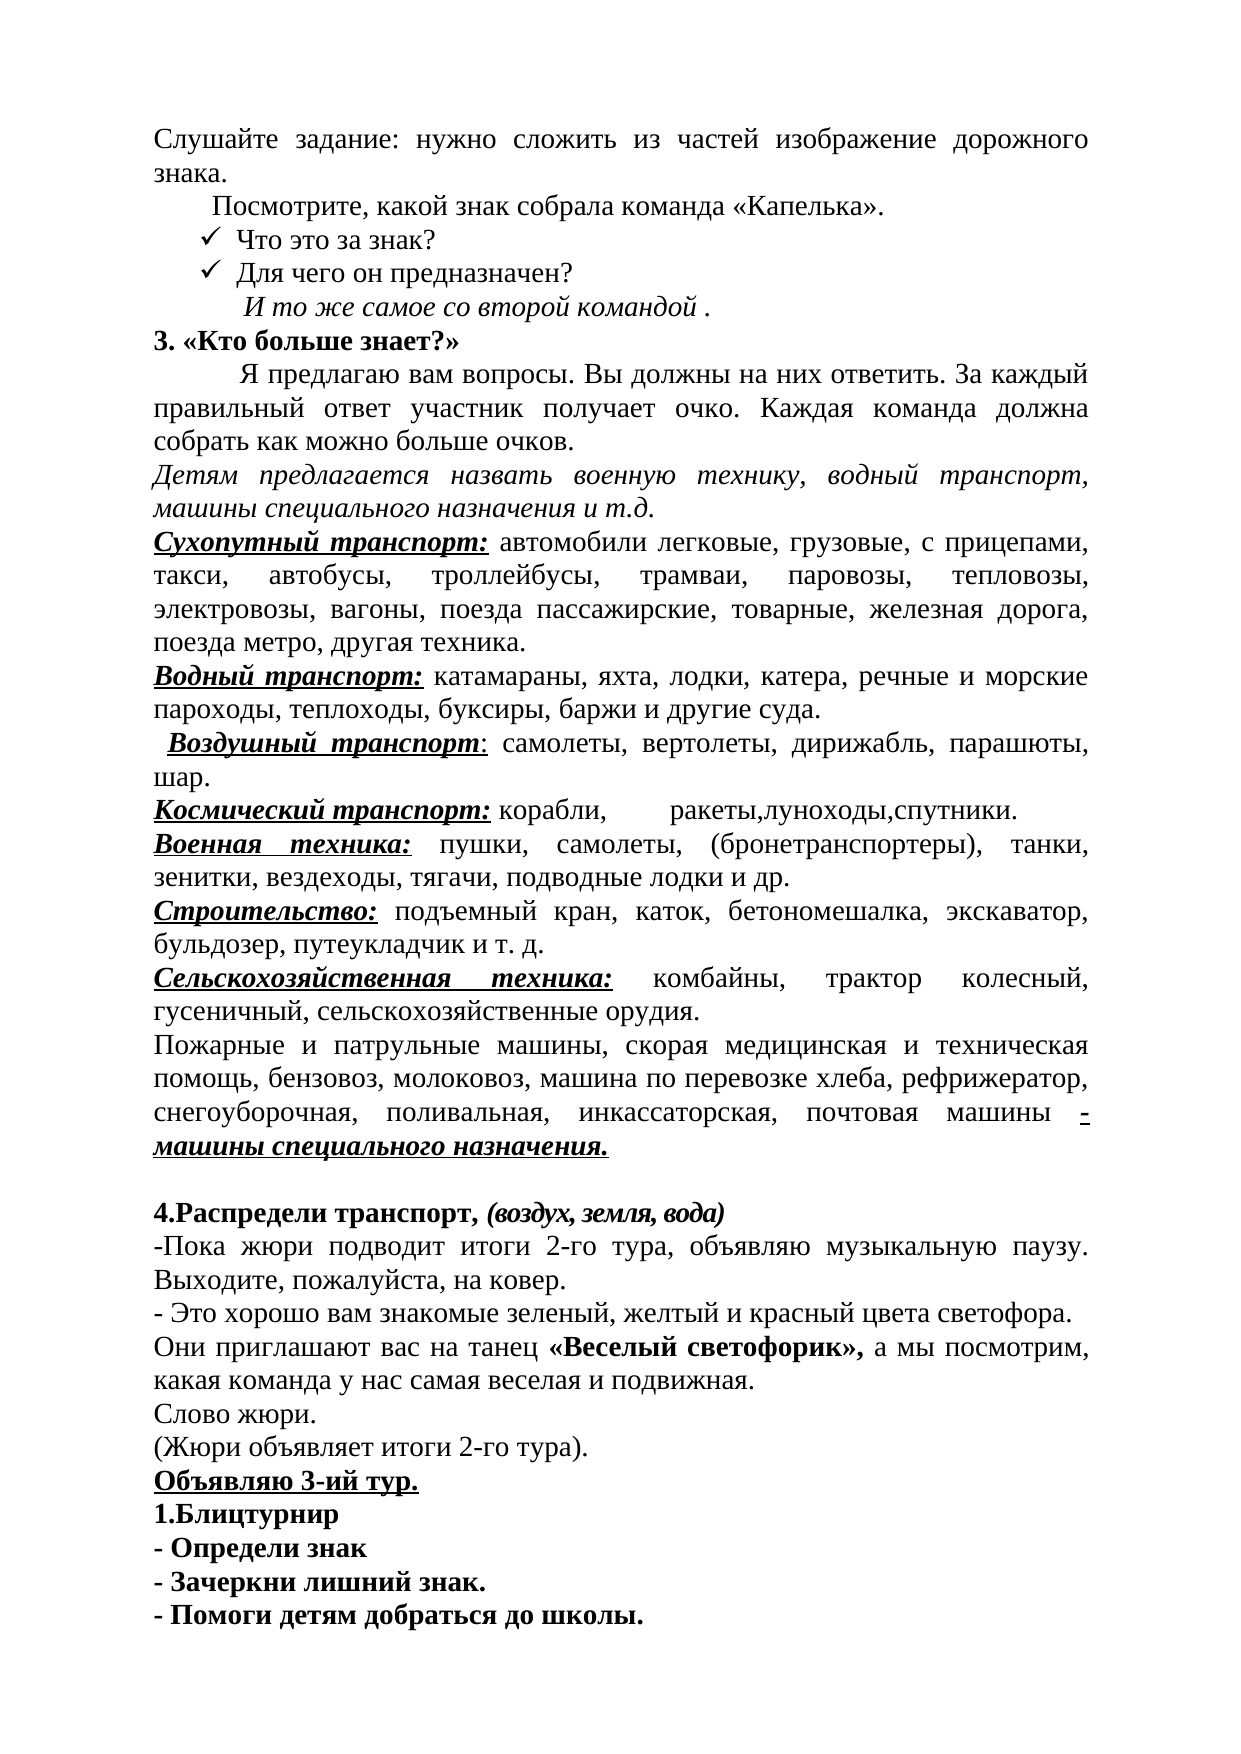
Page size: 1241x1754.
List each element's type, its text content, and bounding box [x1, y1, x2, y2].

text Посмотрите, какой знак собрала команда «Капелька». [153, 188, 1089, 222]
text - Определи знак [153, 1530, 1089, 1564]
text Воздушный транспорт: самолеты, вертолеты, дирижабль, парашюты, шар. [153, 725, 1089, 792]
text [153, 121, 1089, 188]
text Я предлагаю вам вопросы. Вы должны на них ответить. За каждый правильный ответ участник получает очко. Каждая команда должна собрать как можно больше очков. [153, 356, 1089, 457]
text Сельскохозяйственная техника: комбайны, трактор колесный, гусеничный, сельскохозяйственные орудия. [153, 960, 1089, 1027]
text - Зачеркни лишний знак. [153, 1564, 1089, 1597]
list Что это за знак? [198, 222, 1089, 255]
text 3. «Кто больше знает?» [153, 323, 1089, 356]
text 4.Распредели транспорт, (воздух, земля, вода) [153, 1195, 1089, 1228]
text -Пока жюри подводит итоги 2-го тура, объявляю музыкальную паузу. Выходите, пожалуйста, на ковер. [153, 1228, 1089, 1295]
text (Жюри объявляет итоги 2-го тура). [153, 1429, 1089, 1463]
text Детям предлагается назвать военную технику, водный транспорт, машины специального назначения и т.д. [153, 457, 1089, 524]
text Пожарные и патрульные машины, скорая медицинская и техническая помощь, бензовоз, молоковоз, машина по перевозке хлеба, рефрижератор, снегоуборочная, поливальная, инкассаторская, почтовая машины - машины специального назначения. [153, 1027, 1089, 1161]
text Строительство: подъемный кран, каток, бетономешалка, экскаватор, бульдозер, путеукладчик и т. д. [153, 893, 1089, 960]
text - Помоги детям добраться до школы. [153, 1597, 1089, 1631]
text - Это хорошо вам знакомые зеленый, желтый и красный цвета светофора. [153, 1295, 1089, 1329]
text Слово жюри. [153, 1396, 1089, 1429]
text Водный транспорт: катамараны, яхта, лодки, катера, речные и морские пароходы, теплоходы, буксиры, баржи и другие суда. [153, 658, 1089, 725]
text Военная техника: пушки, самолеты, (бронетранспортеры), танки, зенитки, вездеходы, тягачи, подводные лодки и др. [153, 826, 1089, 893]
text Они приглашают вас на танец «Веселый светофорик», а мы посмотрим, какая команда у нас самая веселая и подвижная. [153, 1329, 1089, 1396]
text И то же самое со второй командой . [236, 289, 1089, 323]
list Для чего он предназначен? [198, 255, 1089, 289]
text Сухопутный транспорт: автомобили легковые, грузовые, с прицепами, такси, автобусы, троллейбусы, трамваи, паровозы, тепловозы, электровозы, вагоны, поезда пассажирские, товарные, железная дорога, поезда метро, другая техника. [153, 524, 1089, 658]
text 1.Блицтурнир [153, 1497, 1089, 1530]
text Космический транспорт: корабли, ракеты,луноходы,спутники. [153, 792, 1089, 826]
text Объявляю 3-ий тур. [153, 1463, 1089, 1497]
